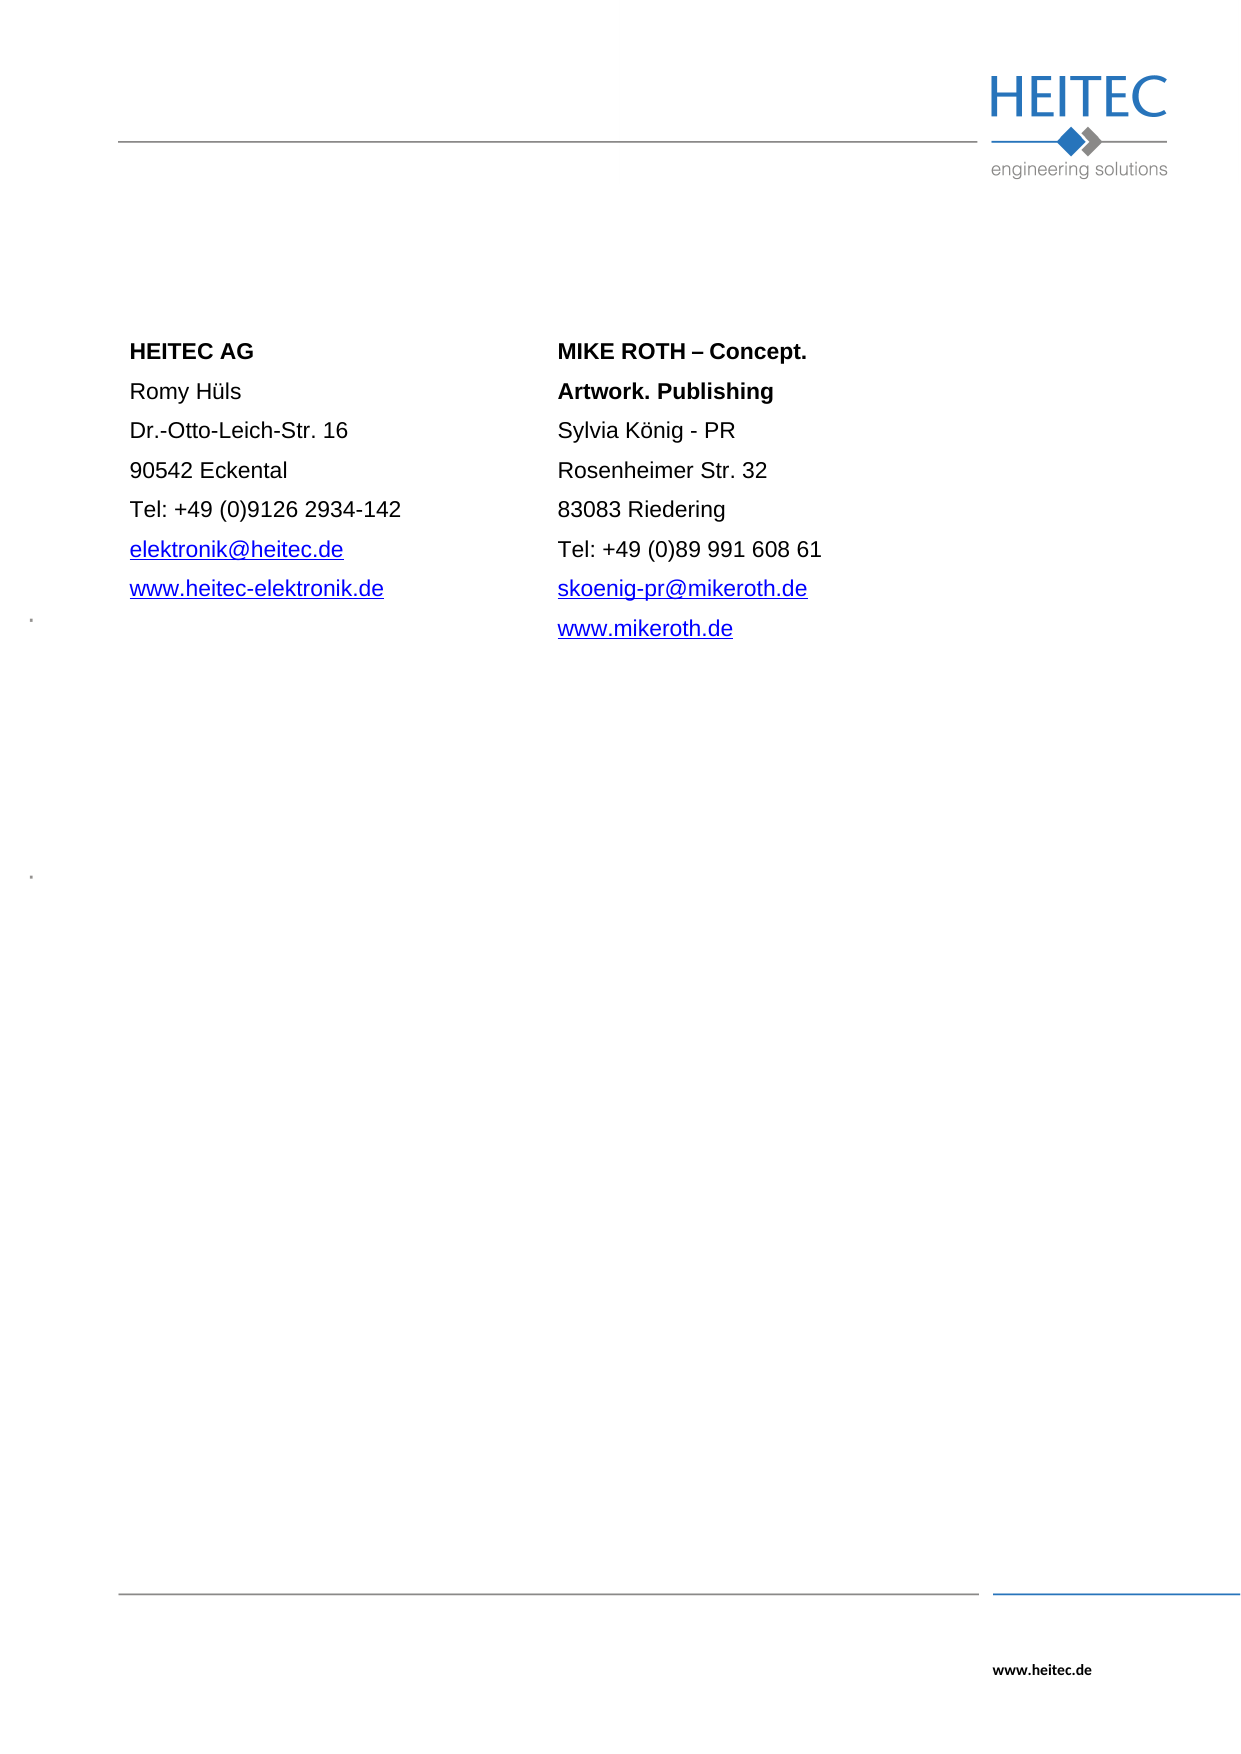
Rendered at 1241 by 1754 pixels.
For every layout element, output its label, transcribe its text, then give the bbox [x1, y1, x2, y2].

picture [0, 0, 1239, 880]
picture [0, 1586, 1241, 1604]
table_header HEITEC AG Romy Hüls Dr.-Otto-Leich-Str. 16 90542 Eckental Tel: +49 (0)9126 2934-142 elektronik@heitec.de www.heitec-elektronik.de [118, 338, 531, 654]
table_header MIKE ROTH – Concept. Artwork. Publishing Sylvia König - PR Rosenheimer Str. 32 83083 Riedering Tel: +49 (0)89 991 608 61 skoenig-pr@mikeroth.de www.mikeroth.de [531, 338, 974, 654]
